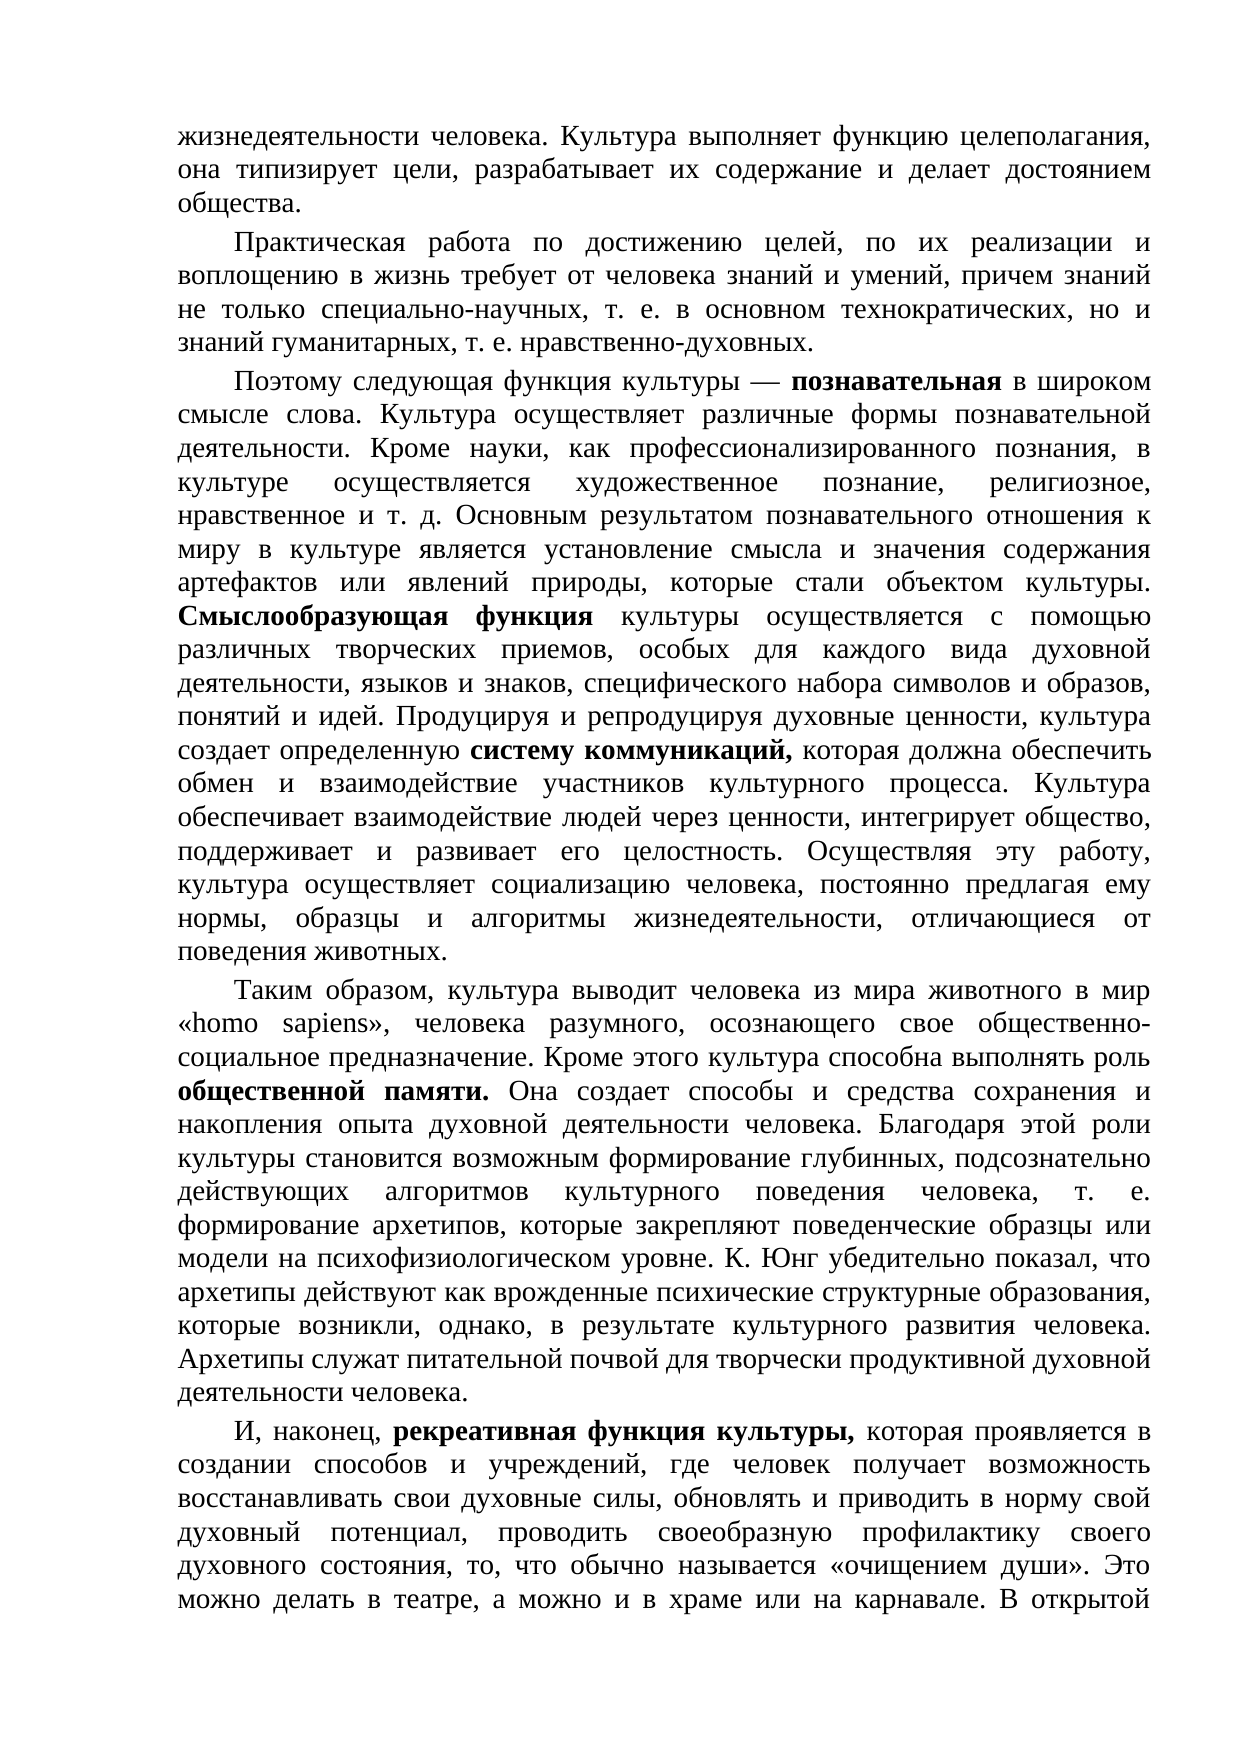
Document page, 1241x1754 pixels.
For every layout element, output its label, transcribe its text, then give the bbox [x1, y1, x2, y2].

text Таким образом, культура выводит человека из мира животного в мир «homo sapiens», человека разумного, осознающего свое общественно-социальное предназначение. Кроме этого культура способна выполнять роль общественной памяти. Она создает способы и средства сохранения и накопления опыта духовной деятельности человека. Благодаря этой роли культуры становится возможным формирование глубинных, подсознательно действующих алгоритмов культурного поведения человека, т. е. формирование архетипов, которые закрепляют поведенческие образцы или модели на психофизиологическом уровне. К. Юнг убедительно показал, что архетипы действуют как врожденные психические структурные образования, которые возникли, однако, в результате культурного развития человека. Архетипы служат питательной почвой для творчески продуктивной духовной деятельности человека. [177, 972, 1152, 1408]
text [177, 1413, 1152, 1614]
text Практическая работа по достижению целей, по их реализации и воплощению в жизнь требует от человека знаний и умений, причем знаний не только специально-научных, т. е. в основном технократических, но и знаний гуманитарных, т. е. нравственно-духовных. [177, 224, 1152, 358]
text Поэтому следующая функция культуры — познавательная в широком смысле слова. Культура осуществляет различные формы познавательной деятельности. Кроме науки, как профессионализированного познания, в культуре осуществляется художественное познание, религиозное, нравственное и т. д. Основным результатом познавательного отношения к миру в культуре является установление смысла и значения содержания артефактов или явлений природы, которые стали объектом культуры. Смыслообразующая функция культуры осуществляется с помощью различных творческих приемов, особых для каждого вида духовной деятельности, языков и знаков, специфического набора символов и образов, понятий и идей. Продуцируя и репродуцируя духовные ценности, культура создает определенную систему коммуникаций, которая должна обеспечить обмен и взаимодействие участников культурного процесса. Культура обеспечивает взаимодействие людей через ценности, интегрирует общество, поддерживает и развивает его целостность. Осуществляя эту работу, культура осуществляет социализацию человека, постоянно предлагая ему нормы, образцы и алгоритмы жизнедеятельности, отличающиеся от поведения животных. [177, 363, 1152, 967]
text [177, 118, 1152, 219]
